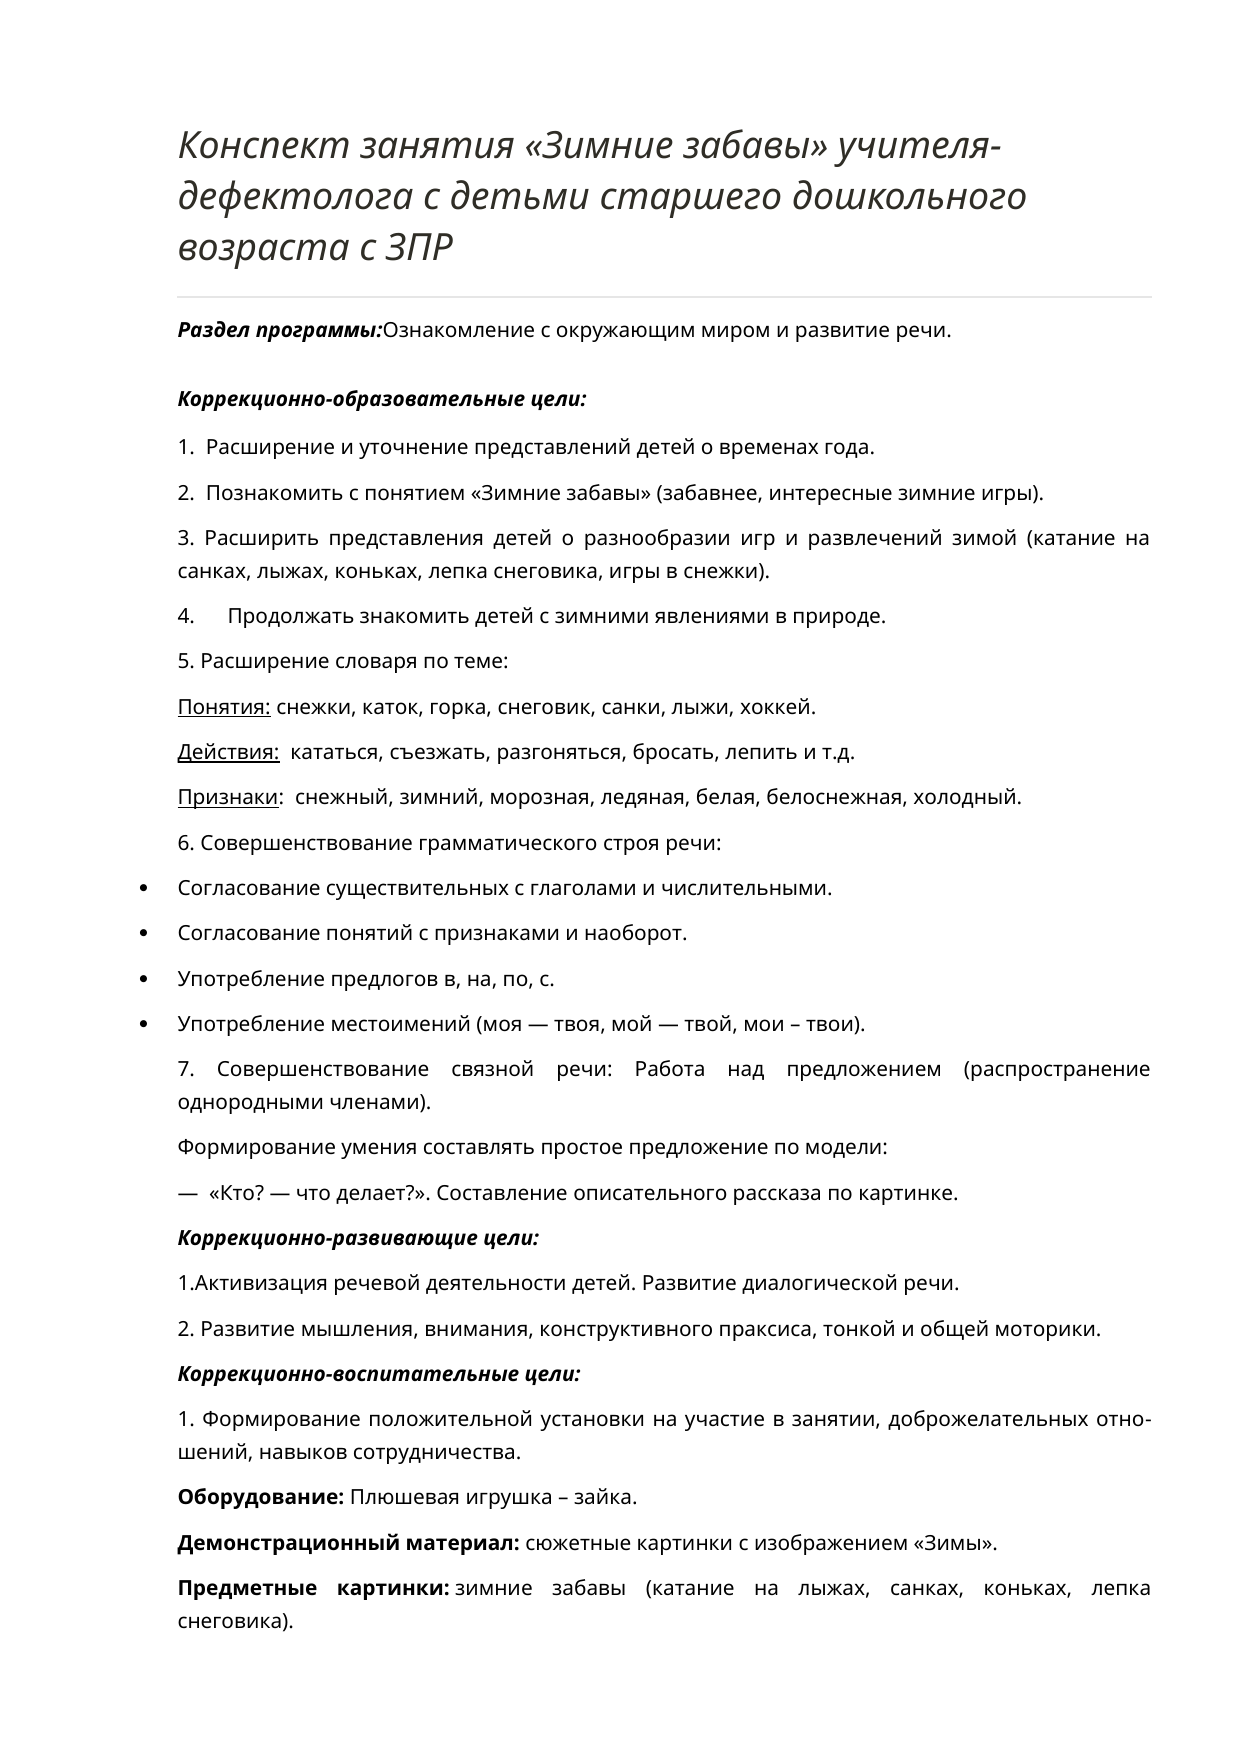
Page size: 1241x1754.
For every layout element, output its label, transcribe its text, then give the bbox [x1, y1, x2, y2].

text — «Кто? — что делает?». Составление описательного рассказа по картинке. [177, 1173, 1152, 1206]
text Коррекционно-развивающие цели: [177, 1219, 1152, 1252]
text Раздел программы:Ознакомление с окружающим миром и развитие речи. [177, 310, 1152, 343]
list Согласование понятий с признаками и наоборот. [140, 914, 1152, 947]
text 6. Совершенствование грамматического строя речи: [177, 823, 1152, 856]
text 5. Расширение словаря по теме: [177, 642, 1152, 675]
list Согласование существительных с глаголами и числительными. [140, 869, 1152, 902]
text Действия: кататься, съезжать, разгоняться, бросать, лепить и т.д. [177, 733, 1152, 766]
text 1.Активизация речевой деятельности детей. Развитие диалогической речи. [177, 1264, 1152, 1297]
text 1. Расширение и уточнение представлений детей о временах года. [177, 428, 1152, 461]
text Предметные картинки: зимние забавы (катание на лыжах, санках, коньках, лепка снеговика). [177, 1569, 1152, 1634]
text Признаки: снежный, зимний, морозная, ледяная, белая, белоснежная, холодный. [177, 778, 1152, 811]
text Коррекционно-воспитательные цели: [177, 1355, 1152, 1387]
text Понятия: снежки, каток, горка, снеговик, санки, лыжи, хоккей. [177, 687, 1152, 720]
text Формирование умения составлять простое предложение по модели: [177, 1128, 1152, 1161]
text 3. Расширить представления детей о разнообразии игр и развлечений зимой (катание на санках, лыжах, коньках, лепка снеговика, игры в снежки). [177, 519, 1152, 584]
text Коррекционно-образовательные цели: [177, 356, 1152, 412]
list Употребление предлогов в, на, по, с. [140, 959, 1152, 992]
list Употребление местоимений (моя — твоя, мой — твой, мои – твои). [140, 1005, 1152, 1037]
text Конспект занятия «Зимние забавы» учителя-дефектолога с детьми старшего дошкольного возраста с ЗПР [177, 118, 1152, 296]
text 7. Совершенствование связной речи: Работа над предложением (распространение однородными членами). [177, 1050, 1152, 1116]
text Демонстрационный материал: сюжетные картинки с изображением «Зимы». [177, 1523, 1152, 1556]
text 4. Продолжать знакомить детей с зимними явлениями в природе. [177, 597, 1152, 630]
text 2. Познакомить с понятием «Зимние забавы» (забавнее, интересные зимние игры). [177, 473, 1152, 506]
text 1. Формирование положительной установки на участие в занятии, доброжелательных отношений, навыков сотрудничества. [177, 1400, 1152, 1466]
text 2. Развитие мышления, внимания, конструктивного праксиса, тонкой и общей моторики. [177, 1309, 1152, 1342]
text Оборудование: Плюшевая игрушка – зайка. [177, 1478, 1152, 1511]
